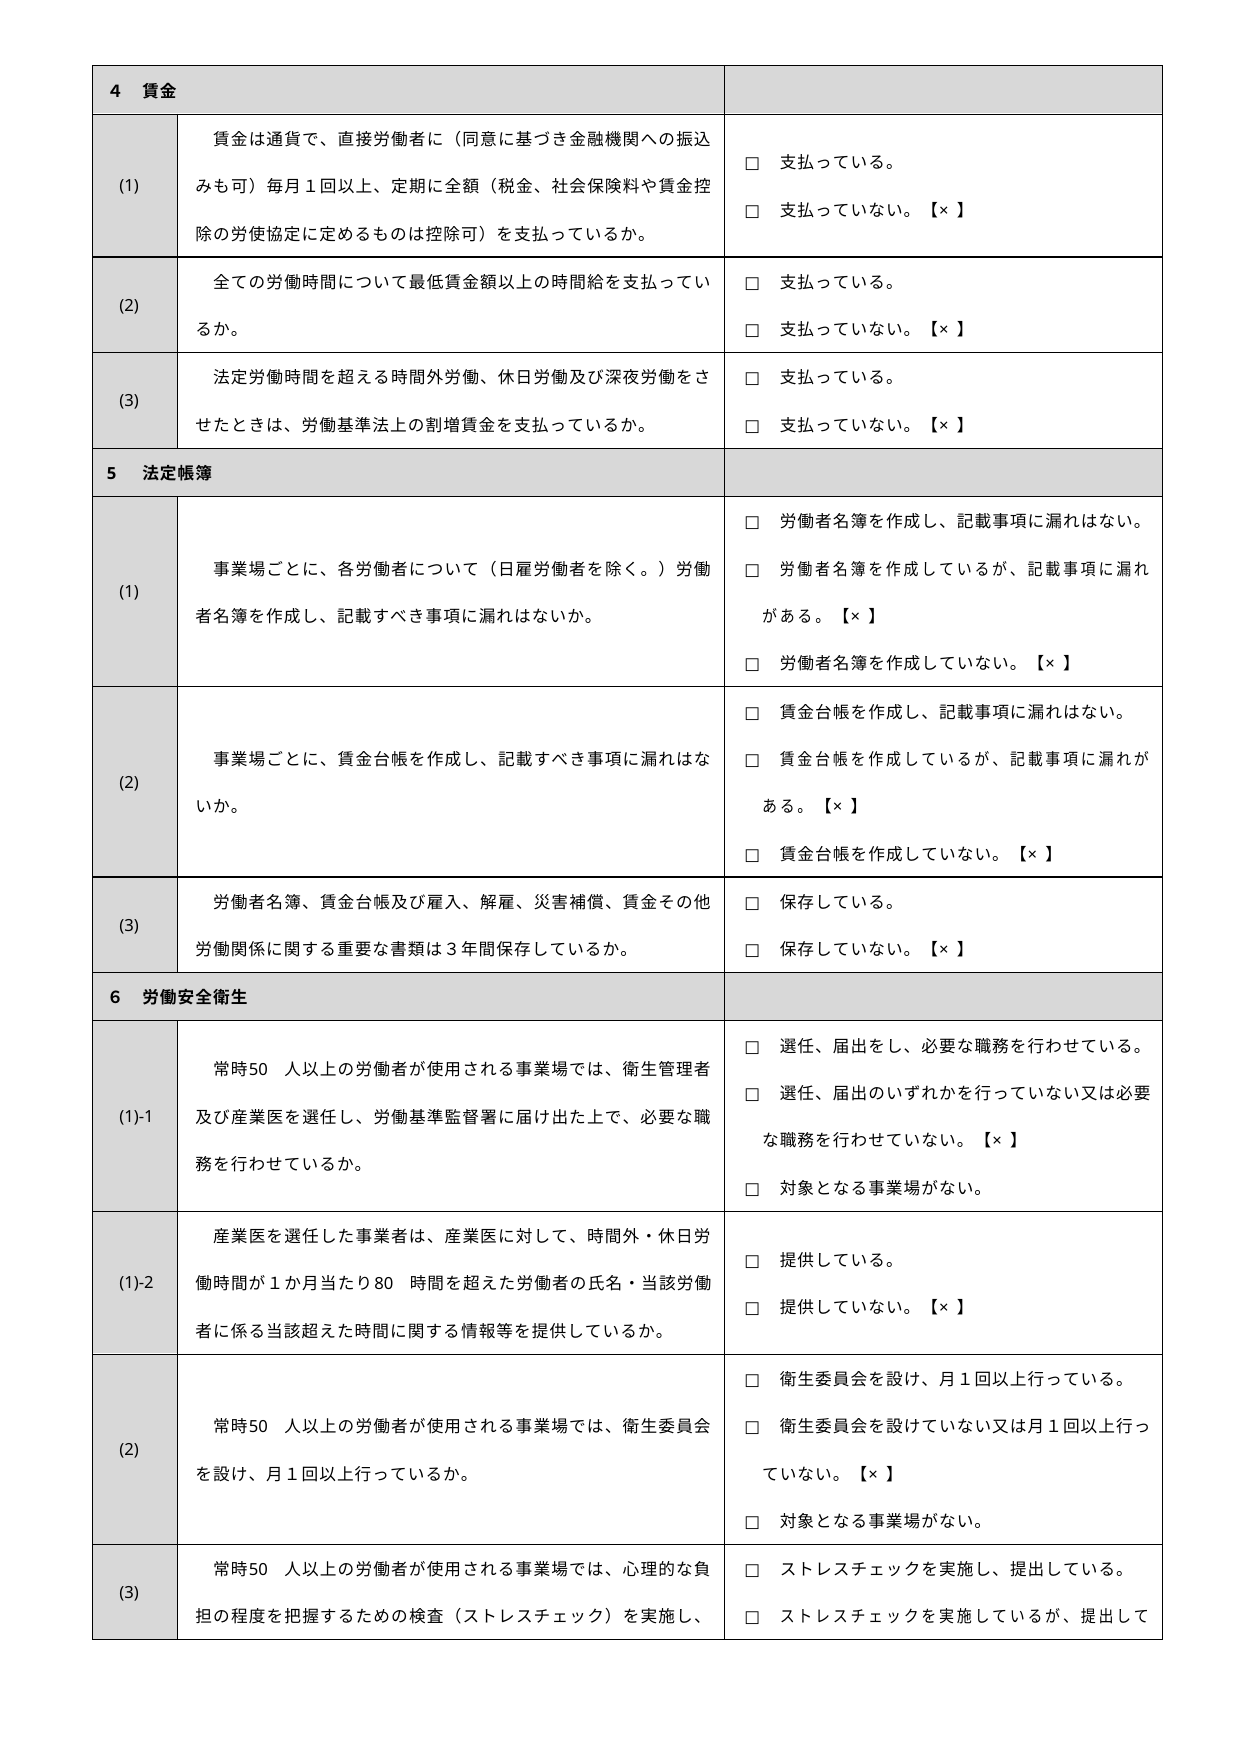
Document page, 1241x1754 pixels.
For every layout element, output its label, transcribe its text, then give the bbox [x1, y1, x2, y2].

table_cell 常時50人以上の労働者が使用される事業場では、衛生管理者及び産業医を選任し、労働基準監督署に届け出た上で、必要な職務を行わせているか。 [178, 1021, 724, 1211]
table_cell □ 提供している。 □ 提供していない。【×】 [725, 1212, 1162, 1353]
table_cell □ 支払っている。 □ 支払っていない。【×】 [725, 115, 1162, 256]
table_cell □ 労働者名簿を作成し、記載事項に漏れはない。 □ 労働者名簿を作成しているが、記載事項に漏れがある。【×】 □ 労働者名簿を作成していない。【×】 [725, 497, 1162, 686]
table_cell □ 衛生委員会を設け、月１回以上行っている。 □ 衛生委員会を設けていない又は月１回以上行っていない。【×】 □ 対象となる事業場がない。 [725, 1355, 1162, 1544]
table_cell (3) [93, 1545, 177, 1639]
table_cell □ 支払っている。 □ 支払っていない。【×】 [725, 258, 1162, 352]
table_cell [725, 973, 1162, 1020]
table_cell 5 法定帳簿 [93, 449, 724, 496]
table_cell (1) [93, 115, 177, 256]
table_cell 労働者名簿、賃金台帳及び雇入、解雇、災害補償、賃金その他労働関係に関する重要な書類は３年間保存しているか。 [178, 878, 724, 972]
table_cell (2) [93, 258, 177, 352]
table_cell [178, 1545, 724, 1639]
table_cell ６ 労働安全衛生 [93, 973, 724, 1020]
table_cell 常時50人以上の労働者が使用される事業場では、衛生委員会を設け、月１回以上行っているか。 [178, 1355, 724, 1544]
table_cell (1) [93, 497, 177, 686]
table_cell [725, 449, 1162, 496]
table_cell 産業医を選任した事業者は、産業医に対して、時間外・休日労働時間が１か月当たり80時間を超えた労働者の氏名・当該労働者に係る当該超えた時間に関する情報等を提供しているか。 [178, 1212, 724, 1353]
table_cell □ 支払っている。 □ 支払っていない。【×】 [725, 353, 1162, 448]
table_cell 賃金は通貨で、直接労働者に（同意に基づき金融機関への振込みも可）毎月１回以上、定期に全額（税金、社会保険料や賃金控除の労使協定に定めるものは控除可）を支払っているか。 [178, 115, 724, 256]
table_header [725, 66, 1162, 113]
table_cell 事業場ごとに、賃金台帳を作成し、記載すべき事項に漏れはないか。 [178, 687, 724, 876]
table_cell 法定労働時間を超える時間外労働、休日労働及び深夜労働をさせたときは、労働基準法上の割増賃金を支払っているか。 [178, 353, 724, 448]
table_cell (3) [93, 353, 177, 448]
table_cell (1)-1 [93, 1021, 177, 1211]
table_cell □ 賃金台帳を作成し、記載事項に漏れはない。 □ 賃金台帳を作成しているが、記載事項に漏れがある。【×】 □ 賃金台帳を作成していない。【×】 [725, 687, 1162, 876]
table_cell 事業場ごとに、各労働者について（日雇労働者を除く。）労働者名簿を作成し、記載すべき事項に漏れはないか。 [178, 497, 724, 686]
table_cell □ 選任、届出をし、必要な職務を行わせている。 □ 選任、届出のいずれかを行っていない又は必要な職務を行わせていない。【×】 □ 対象となる事業場がない。 [725, 1021, 1162, 1211]
table_cell (3) [93, 878, 177, 972]
table_cell □ 保存している。 □ 保存していない。【×】 [725, 878, 1162, 972]
table_cell (2) [93, 687, 177, 876]
table_cell (2) [93, 1355, 177, 1544]
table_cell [725, 1545, 1162, 1639]
table_header ４ 賃金 [93, 66, 724, 113]
table_cell (1)-2 [93, 1212, 177, 1353]
table_cell 全ての労働時間について最低賃金額以上の時間給を支払っているか。 [178, 258, 724, 352]
